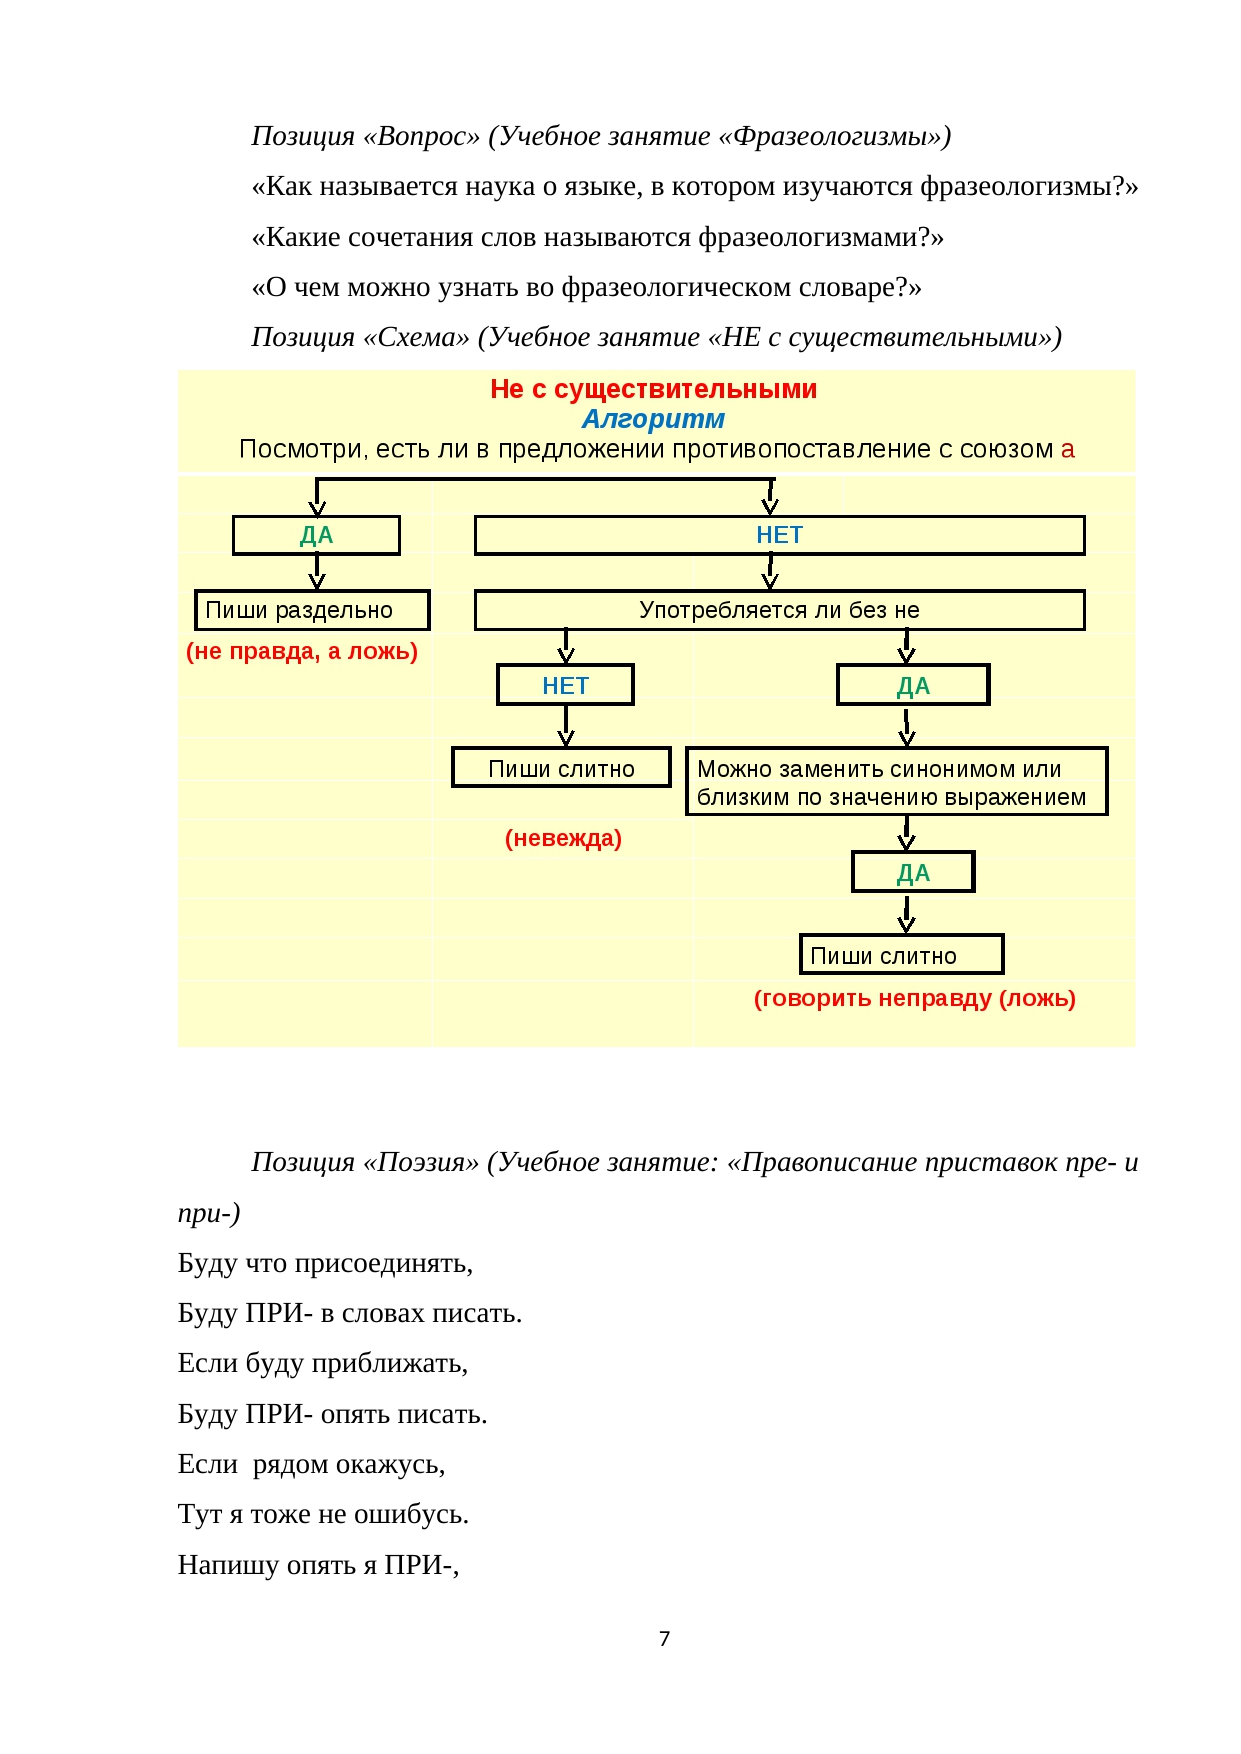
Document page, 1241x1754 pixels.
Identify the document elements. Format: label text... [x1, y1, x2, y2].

text Буду ПРИ- в словах писать. [177, 1295, 1152, 1329]
text Тут я тоже не ошибусь. [177, 1497, 1152, 1530]
text Позиция «Поэзия» (Учебное занятие: «Правописание приставок пре- и при-) [177, 1144, 1152, 1228]
text Напишу опять я ПРИ-, [177, 1547, 1152, 1580]
text Позиция «Схема» (Учебное занятие «НЕ с существительными») [177, 319, 1152, 353]
picture [177, 369, 1136, 1081]
text «Как называется наука о языке, в котором изучаются фразеологизмы?» [177, 168, 1152, 202]
text «Какие сочетания слов называются фразеологизмами?» [177, 219, 1152, 252]
text Если буду приближать, [177, 1346, 1152, 1379]
text Буду ПРИ- опять писать. [177, 1396, 1152, 1429]
text «О чем можно узнать во фразеологическом словаре?» [177, 269, 1152, 303]
text Если рядом окажусь, [177, 1446, 1152, 1480]
text Позиция «Вопрос» (Учебное занятие «Фразеологизмы») [177, 118, 1152, 152]
text Буду что присоединять, [177, 1245, 1152, 1278]
